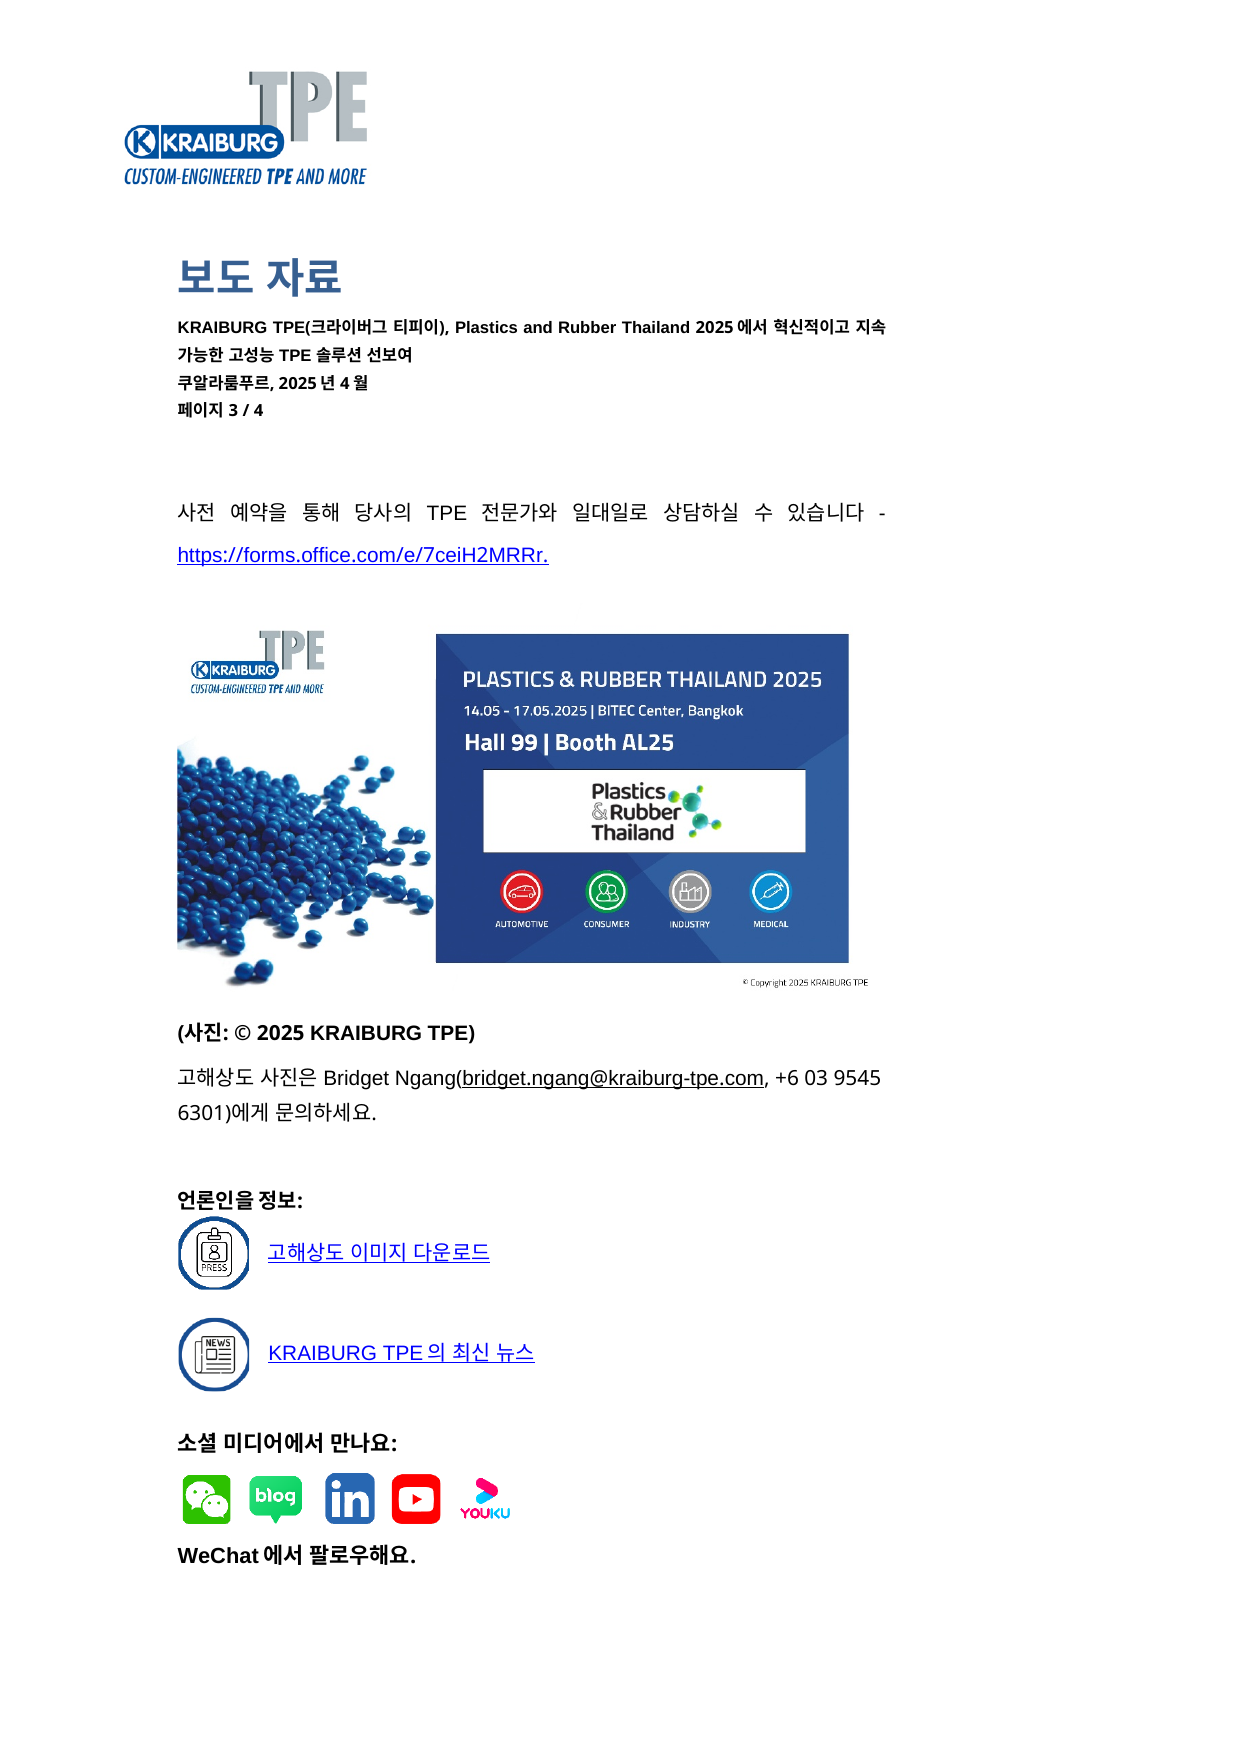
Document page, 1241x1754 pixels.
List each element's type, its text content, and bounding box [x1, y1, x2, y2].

picture [451, 1473, 518, 1524]
text 언론인을 정보: [177, 1184, 886, 1215]
text 소셜 미디어에서 만나요: [177, 1426, 886, 1458]
text (사진: © 2025 KRAIBURG TPE) [177, 1016, 886, 1047]
text 고해상도 이미지 다운로드 [249, 1236, 886, 1266]
text 고해상도 사진은 Bridget Ngang(bridget.ngang@kraiburg-tpe.com, +6 03 9545 6301)에게 문의하세요. [177, 1062, 886, 1127]
picture [182, 1475, 231, 1524]
picture [176, 1216, 249, 1288]
picture [391, 1474, 441, 1524]
picture [325, 1473, 375, 1524]
picture [247, 1475, 303, 1524]
text KRAIBURG TPE의 최신 뉴스 [249, 1336, 886, 1366]
text 사전 예약을 통해 당사의 TPE 전문가와 일대일로 상담하실 수 있습니다 - https://forms.office.com/e/7ceiH2MRRr. [177, 496, 886, 569]
picture [177, 1317, 249, 1390]
picture [112, 55, 379, 200]
text WeChat에서 팔로우해요. [177, 1538, 886, 1570]
picture [177, 603, 878, 992]
